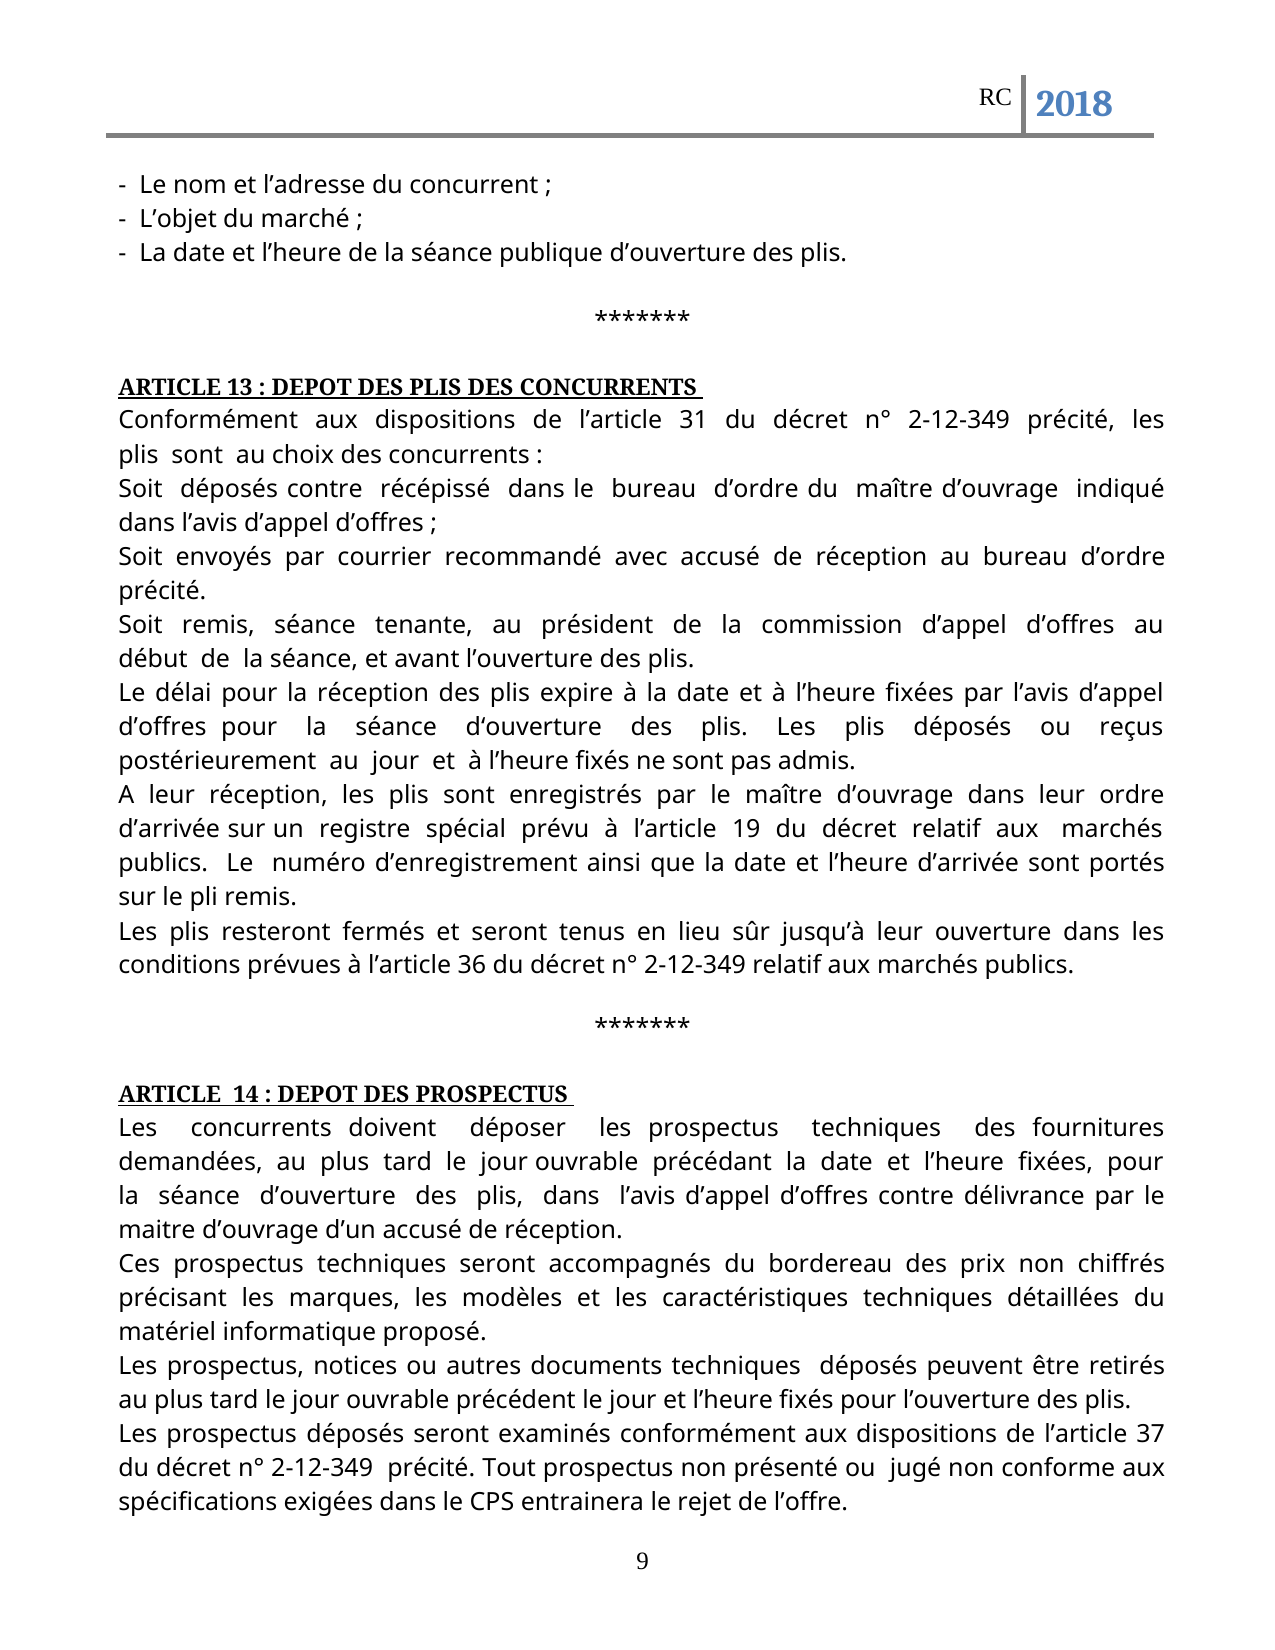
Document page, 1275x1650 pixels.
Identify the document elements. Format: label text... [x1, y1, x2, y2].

text Soit déposés contre récépissé dans le bureau d’ordre du maître d’ouvrage indiqué dans l’avis d’appel d’offres ; [118, 470, 1166, 538]
text Soit envoyés par courrier recommandé avec accusé de réception au bureau d’ordre précité. [118, 538, 1166, 607]
text - La date et l’heure de la séance publique d’ouverture des plis. [118, 235, 1166, 269]
text ******* [118, 1010, 1166, 1044]
text Soit remis, séance tenante, au président de la commission d’appel d’offres au début de la séance, et avant l’ouverture des plis. [118, 607, 1166, 675]
text - Le nom et l’adresse du concurrent ; [118, 167, 1166, 201]
text Ces prospectus techniques seront accompagnés du bordereau des prix non chiffrés précisant les marques, les modèles et les caractéristiques techniques détaillées du matériel informatique proposé. [118, 1246, 1166, 1348]
subtitle ARTICLE 13 : DEPOT DES PLIS DES CONCURRENTS [118, 371, 1166, 402]
text Les prospectus déposés seront examinés conformément aux dispositions de l’article 37 du décret n° 2-12-349 précité. Tout prospectus non présenté ou jugé non conforme aux spécifications exigées dans le CPS entrainera le rejet de l’offre. [118, 1416, 1166, 1518]
text Les prospectus, notices ou autres documents techniques déposés peuvent être retirés au plus tard le jour ouvrable précédent le jour et l’heure fixés pour l’ouverture des plis. [118, 1348, 1166, 1416]
text ******* [118, 303, 1166, 337]
text - L’objet du marché ; [118, 201, 1166, 235]
text Les concurrents doivent déposer les prospectus techniques des fournitures demandées, au plus tard le jour ouvrable précédant la date et l’heure fixées, pour la séance d’ouverture des plis, dans l’avis d’appel d’offres contre délivrance par le maitre d’ouvrage d’un accusé de réception. [118, 1109, 1166, 1246]
text A leur réception, les plis sont enregistrés par le maître d’ouvrage dans leur ordre d’arrivée sur un registre spécial prévu à l’article 19 du décret relatif aux marchés publics. Le numéro d’enregistrement ainsi que la date et l’heure d’arrivée sont portés sur le pli remis. [118, 777, 1166, 913]
text Conformément aux dispositions de l’article 31 du décret n° 2-12-349 précité, les plis sont au choix des concurrents : [118, 402, 1166, 470]
text Le délai pour la réception des plis expire à la date et à l’heure fixées par l’avis d’appel d’offres pour la séance d‘ouverture des plis. Les plis déposés ou reçus postérieurement au jour et à l’heure fixés ne sont pas admis. [118, 675, 1166, 777]
subtitle ARTICLE 14 : DEPOT DES prospectus [118, 1078, 1166, 1109]
text Les plis resteront fermés et seront tenus en lieu sûr jusqu’à leur ouverture dans les conditions prévues à l’article 36 du décret n° 2-12-349 relatif aux marchés publics. [118, 913, 1166, 981]
